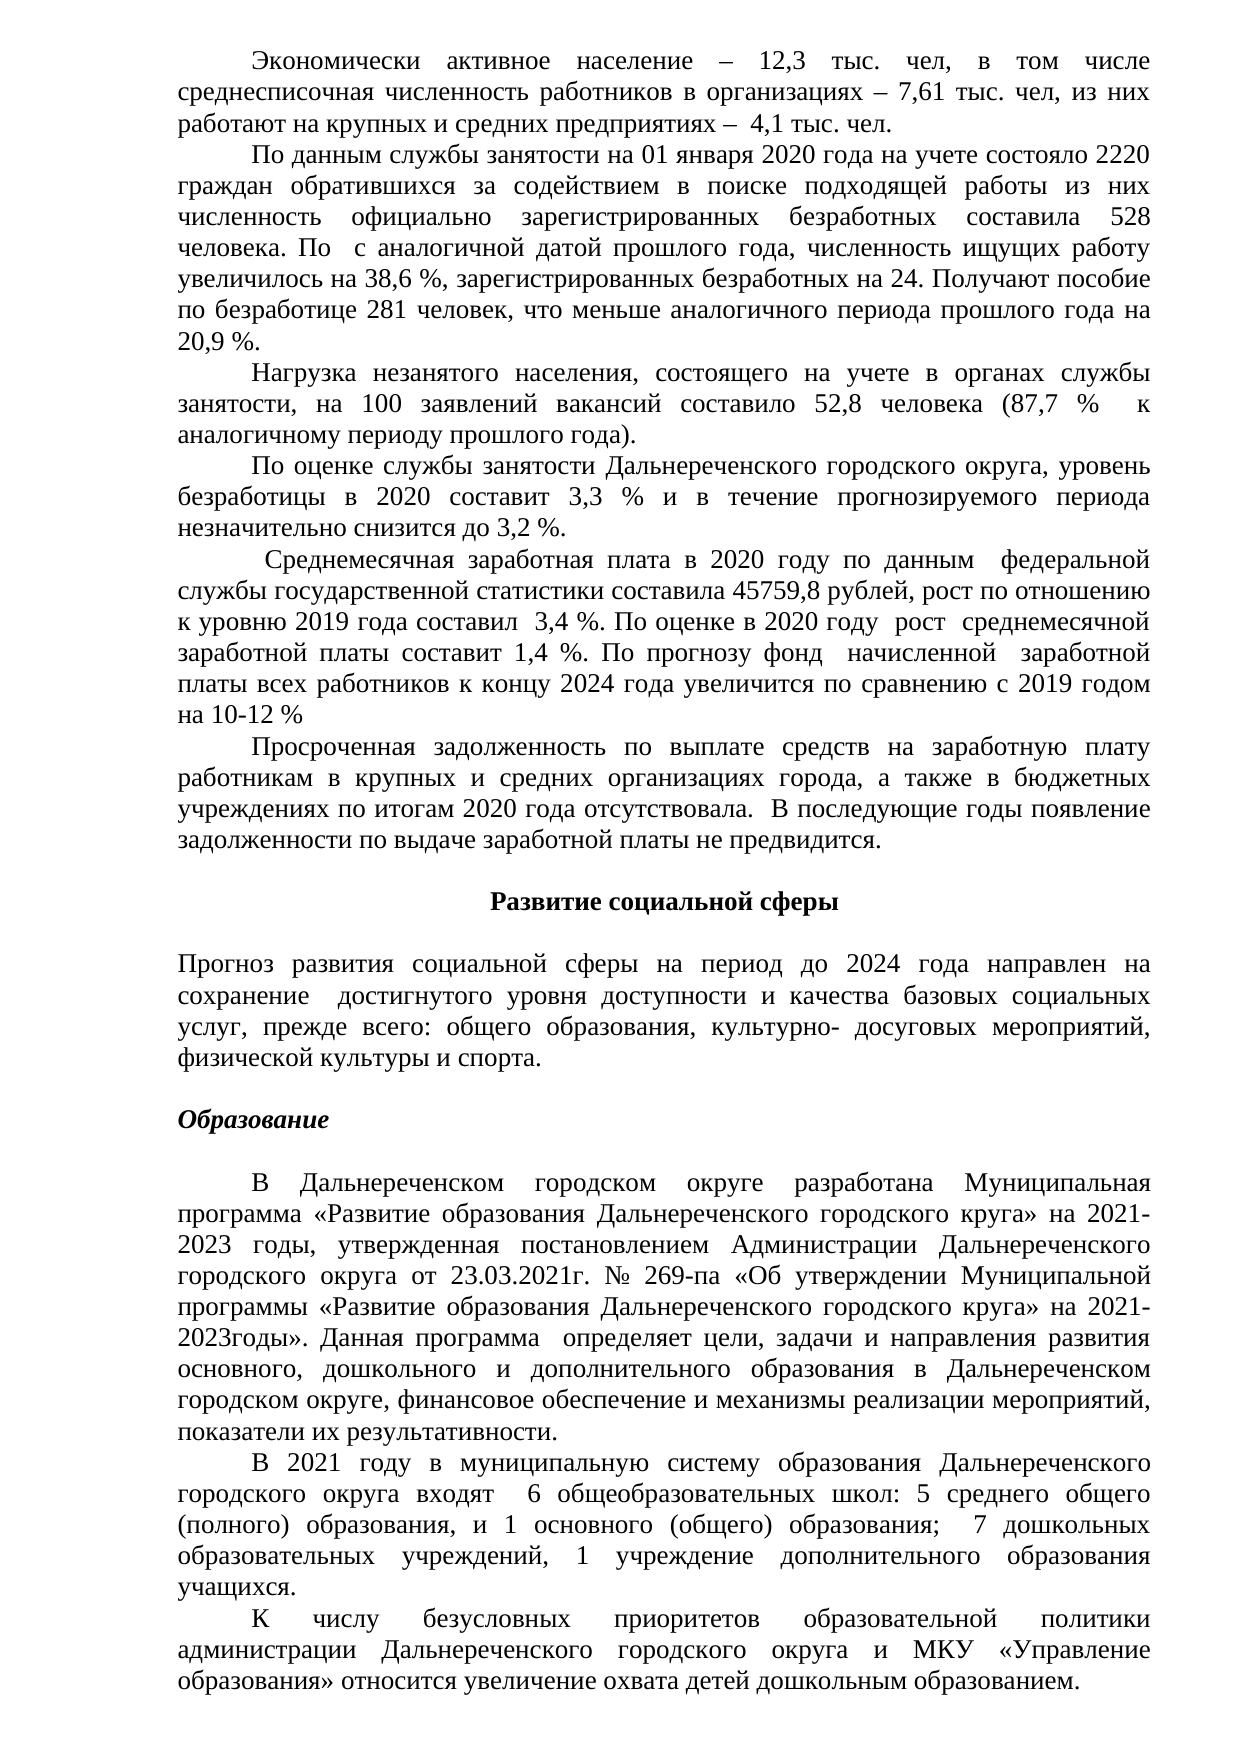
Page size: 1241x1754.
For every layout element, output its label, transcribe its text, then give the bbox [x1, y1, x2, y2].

text К числу безусловных приоритетов образовательной политики администрации Дальнереченского городского округа и МКУ «Управление образования» относится увеличение охвата детей дошкольным образованием. [177, 1602, 1152, 1695]
text Среднемесячная заработная плата в 2020 году по данным федеральной службы государственной статистики составила 45759,8 рублей, рост по отношению к уровню 2019 года составил 3,4 %. По оценке в 2020 году рост среднемесячной заработной платы составит 1,4 %. По прогнозу фонд начисленной заработной платы всех работников к концу 2024 года увеличится по сравнению с 2019 годом на 10-12 % [177, 543, 1152, 729]
text Экономически активное население – 12,3 тыс. чел, в том числе среднесписочная численность работников в организациях – 7,61 тыс. чел, из них работают на крупных и средних предприятиях – 4,1 тыс. чел. [177, 44, 1152, 138]
text В Дальнереченском городском округе разработана Муниципальная программа «Развитие образования Дальнереченского городского круга» на 2021-2023 годы, утвержденная постановлением Администрации Дальнереченского городского округа от 23.03.2021г. № 269-па «Об утверждении Муниципальной программы «Развитие образования Дальнереченского городского круга» на 2021-2023годы». Данная программа определяет цели, задачи и направления развития основного, дошкольного и дополнительного образования в Дальнереченском городском округе, финансовое обеспечение и механизмы реализации мероприятий, показатели их результативности. [177, 1166, 1152, 1446]
text По данным службы занятости на 01 января 2020 года на учете состояло 2220 граждан обратившихся за содействием в поиске подходящей работы из них численность официально зарегистрированных безработных составила 528 человека. По с аналогичной датой прошлого года, численность ищущих работу увеличилось на 38,6 %, зарегистрированных безработных на 24. Получают пособие по безработице 281 человек, что меньше аналогичного периода прошлого года на 20,9 %. [177, 138, 1152, 356]
text В 2021 году в муниципальную систему образования Дальнереченского городского округа входят 6 общеобразовательных школ: 5 среднего общего (полного) образования, и 1 основного (общего) образования; 7 дошкольных образовательных учреждений, 1 учреждение дополнительного образования учащихся. [177, 1446, 1152, 1602]
text Прогноз развития социальной сферы на период до 2024 года направлен на сохранение достигнутого уровня доступности и качества базовых социальных услуг, прежде всего: общего образования, культурно- досуговых мероприятий, физической культуры и спорта. [177, 948, 1152, 1072]
text Нагрузка незанятого населения, состоящего на учете в органах службы занятости, на 100 заявлений вакансий составило 52,8 человека (87,7 % к аналогичному периоду прошлого года). [177, 356, 1152, 449]
text Развитие социальной сферы [177, 885, 1152, 916]
text По оценке службы занятости Дальнереченского городского округа, уровень безработицы в 2020 составит 3,3 % и в течение прогнозируемого периода незначительно снизится до 3,2 %. [177, 449, 1152, 543]
text Образование [177, 1103, 1152, 1134]
text Просроченная задолженность по выплате средств на заработную плату работникам в крупных и средних организациях города, а также в бюджетных учреждениях по итогам 2020 года отсутствовала. В последующие годы появление задолженности по выдаче заработной платы не предвидится. [177, 729, 1152, 854]
